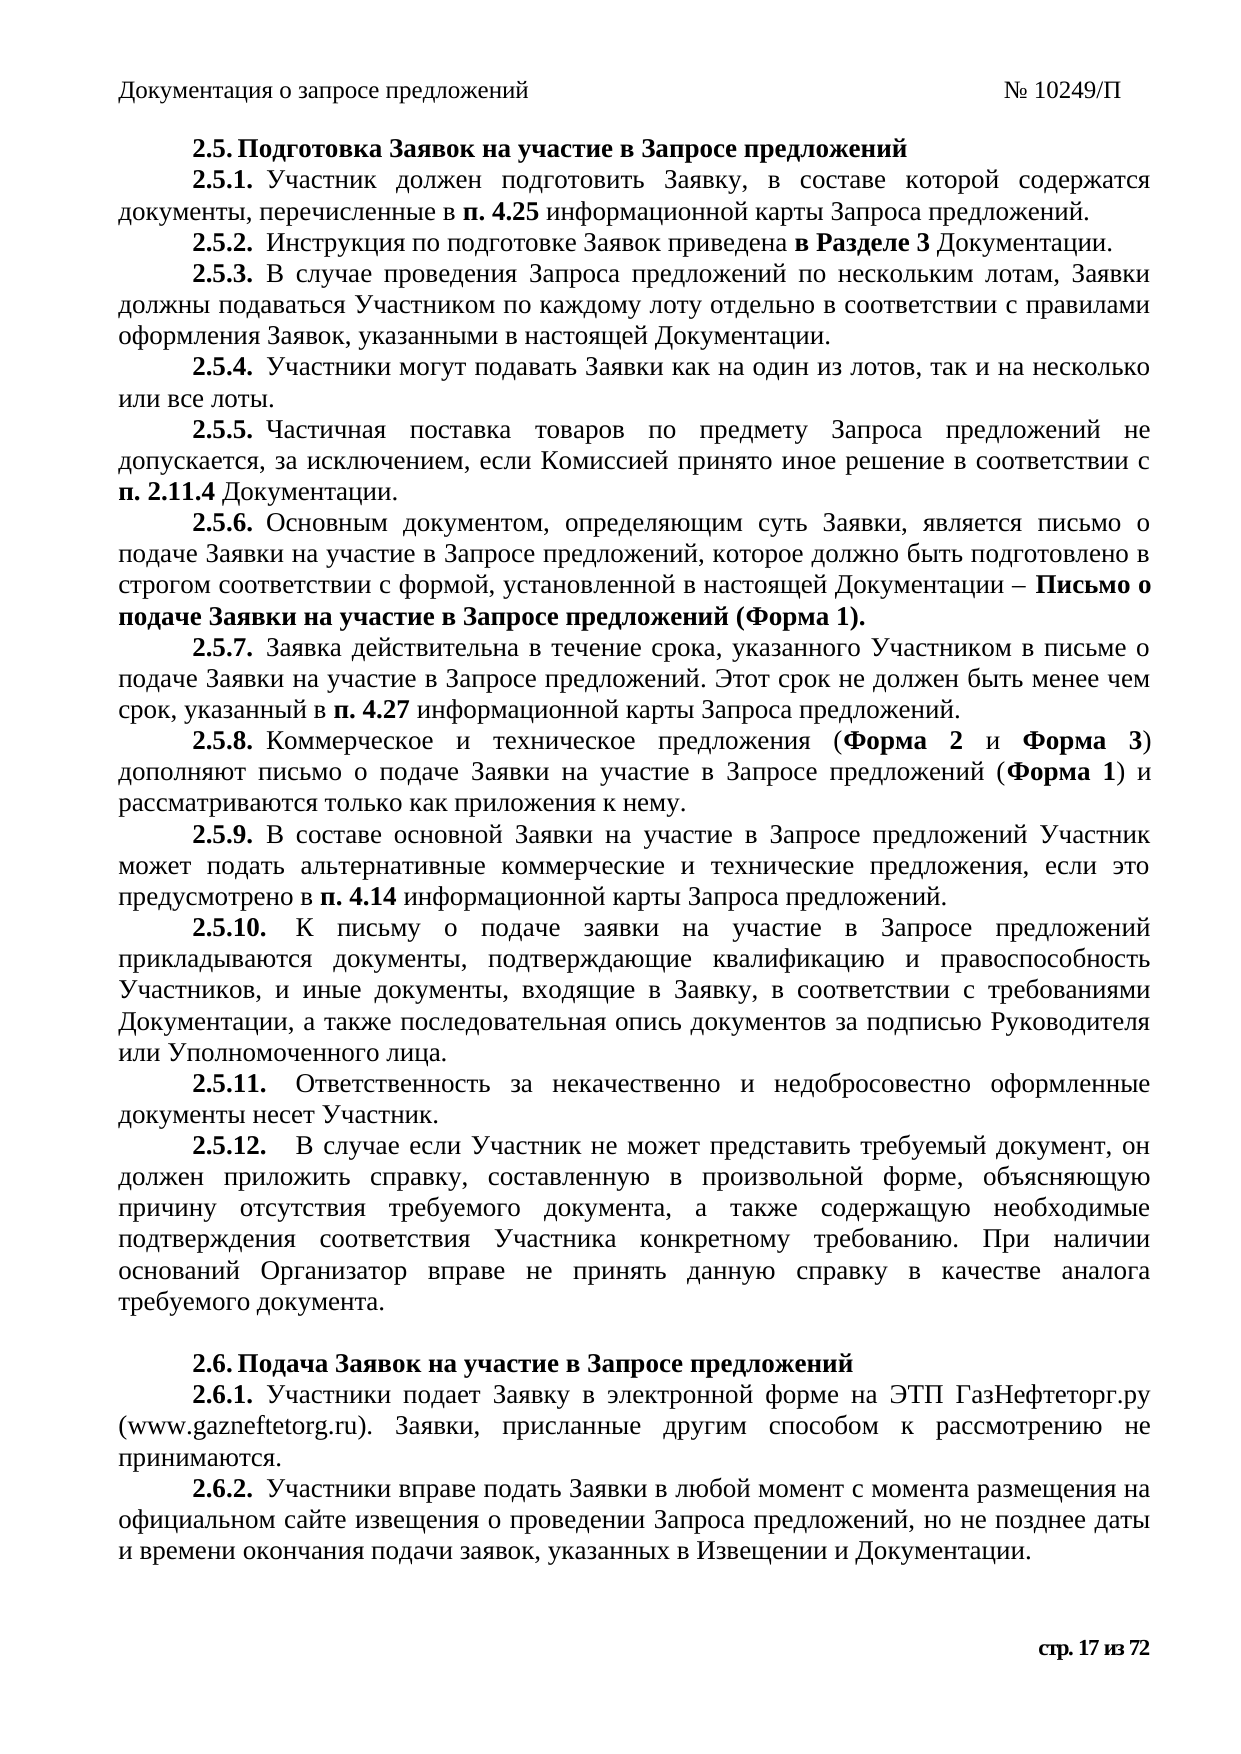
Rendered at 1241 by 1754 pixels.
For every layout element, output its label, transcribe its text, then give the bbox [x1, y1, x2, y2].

subtitle Подготовка Заявок на участие в Запросе предложений [118, 132, 1152, 164]
list Ответственность за некачественно и недобросовестно оформленные документы несет Участник. [118, 1067, 1152, 1129]
list Участники подает Заявку в электронной форме на ЭТП ГазНефтеторг.ру (www.gazneftetorg.ru). Заявки, присланные другим способом к рассмотрению не принимаются. [118, 1378, 1152, 1472]
list К письму о подаче заявки на участие в Запросе предложений прикладываются документы, подтверждающие квалификацию и правоспособность Участников, и иные документы, входящие в Заявку, в соответствии с требованиями Документации, а также последовательная опись документов за подписью Руководителя или Уполномоченного лица. [118, 911, 1152, 1067]
list В составе основной Заявки на участие в Запросе предложений Участник может подать альтернативные коммерческие и технические предложения, если это предусмотрено в п. 4.14 информационной карты Запроса предложений. [118, 818, 1152, 911]
list Заявка действительна в течение срока, указанного Участником в письме о подаче Заявки на участие в Запросе предложений. Этот срок не должен быть менее чем срок, указанный в п. 4.27 информационной карты Запроса предложений. [118, 631, 1152, 724]
list Коммерческое и техническое предложения (Форма 2 и Форма 3) дополняют письмо о подаче Заявки на участие в Запросе предложений (Форма 1) и рассматриваются только как приложения к нему. [118, 724, 1152, 818]
list Частичная поставка товаров по предмету Запроса предложений не допускается, за исключением, если Комиссией принято иное решение в соответствии с п. 2.11.4 Документации. [118, 413, 1152, 506]
list Участник должен подготовить Заявку, в составе которой содержатся документы, перечисленные в п. 4.25 информационной карты Запроса предложений. [118, 164, 1152, 226]
list В случае проведения Запроса предложений по нескольким лотам, Заявки должны подаваться Участником по каждому лоту отдельно в соответствии с правилами оформления Заявок, указанными в настоящей Документации. [118, 257, 1152, 351]
list В случае если Участник не может представить требуемый документ, он должен приложить справку, составленную в произвольной форме, объясняющую причину отсутствия требуемого документа, а также содержащую необходимые подтверждения соответствия Участника конкретному требованию. При наличии оснований Организатор вправе не принять данную справку в качестве аналога требуемого документа. [118, 1129, 1152, 1316]
subtitle Подача Заявок на участие в Запросе предложений [118, 1347, 1152, 1378]
list Инструкция по подготовке Заявок приведена в Разделе 3 Документации. [118, 226, 1152, 257]
list Основным документом, определяющим суть Заявки, является письмо о подаче Заявки на участие в Запросе предложений, которое должно быть подготовлено в строгом соответствии с формой, установленной в настоящей Документации – Письмо о подаче Заявки на участие в Запросе предложений (Форма 1). [118, 506, 1152, 631]
list Участники вправе подать Заявки в любой момент с момента размещения на официальном сайте извещения о проведении Запроса предложений, но не позднее даты и времени окончания подачи заявок, указанных в Извещении и Документации. [118, 1472, 1152, 1565]
list Участники могут подавать Заявки как на один из лотов, так и на несколько или все лоты. [118, 351, 1152, 413]
